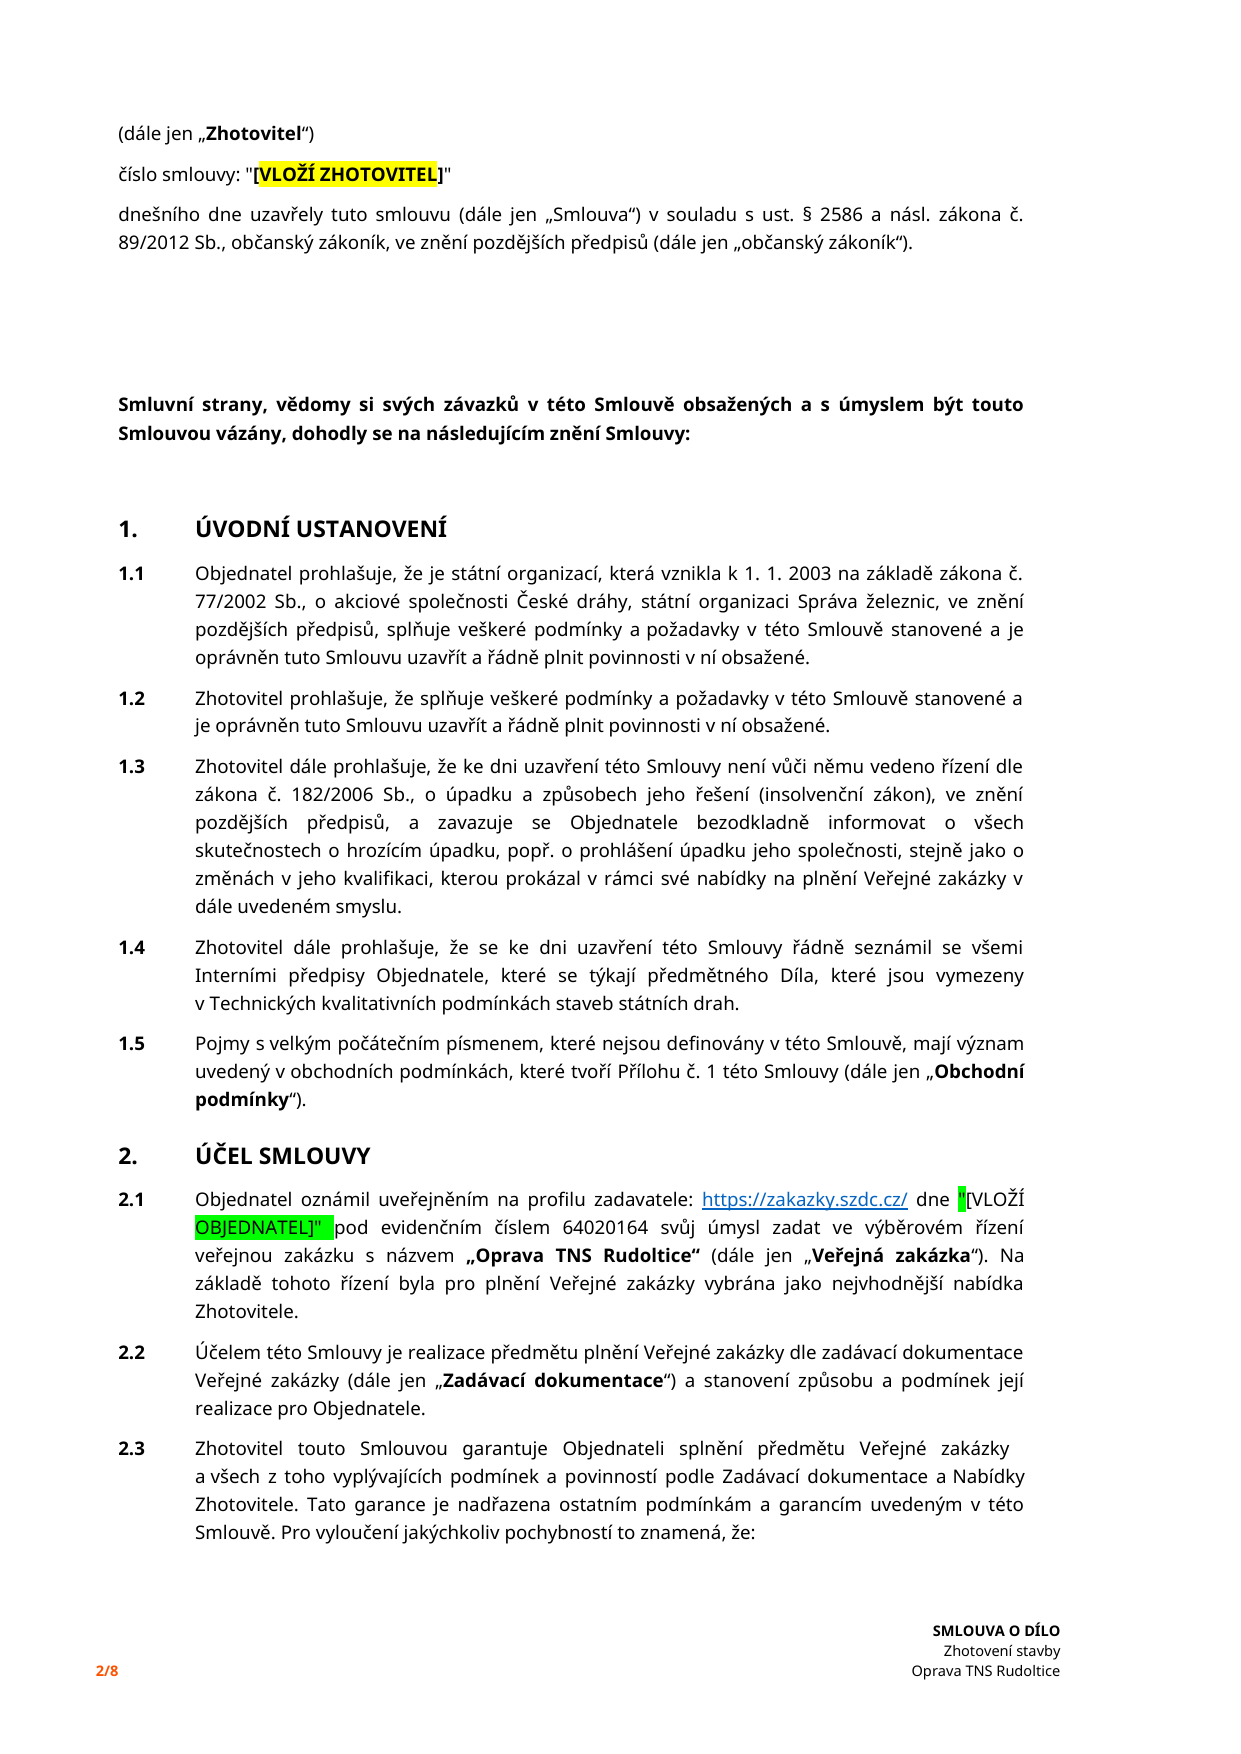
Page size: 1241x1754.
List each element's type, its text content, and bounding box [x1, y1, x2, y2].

text Objednatel prohlašuje, že je státní organizací, která vznikla k 1. 1. 2003 na základě zákona č. 77/2002 Sb., o akciové společnosti České dráhy, státní organizaci Správa železnic, ve znění pozdějších předpisů, splňuje veškeré podmínky a požadavky v této Smlouvě stanovené a je oprávněn tuto Smlouvu uzavřít a řádně plnit povinnosti v ní obsažené. [118, 560, 1024, 670]
text dnešního dne uzavřely tuto smlouvu (dále jen „Smlouva“) v souladu s ust. § 2586 a násl. zákona č. 89/2012 Sb., občanský zákoník, ve znění pozdějších předpisů (dále jen „občanský zákoník“). [118, 202, 1024, 255]
text ÚČEL SMLOUVY [118, 1139, 1024, 1171]
text Zhotovitel dále prohlašuje, že ke dni uzavření této Smlouvy není vůči němu vedeno řízení dle zákona č. 182/2006 Sb., o úpadku a způsobech jeho řešení (insolvenční zákon), ve znění pozdějších předpisů, a zavazuje se Objednatele bezodkladně informovat o všech skutečnostech o hrozícím úpadku, popř. o prohlášení úpadku jeho společnosti, stejně jako o změnách v jeho kvalifikaci, kterou prokázal v rámci své nabídky na plnění Veřejné zakázky v dále uvedeném smyslu. [118, 753, 1024, 919]
text Zhotovitel dále prohlašuje, že se ke dni uzavření této Smlouvy řádně seznámil se všemi Interními předpisy Objednatele, které se týkají předmětného Díla, které jsou vymezeny v Technických kvalitativních podmínkách staveb státních drah. [118, 934, 1024, 1016]
text Zhotovitel touto Smlouvou garantuje Objednateli splnění předmětu Veřejné zakázky a všech z toho vyplývajících podmínek a povinností podle Zadávací dokumentace a Nabídky Zhotovitele. Tato garance je nadřazena ostatním podmínkám a garancím uvedeným v této Smlouvě. Pro vyloučení jakýchkoliv pochybností to znamená, že: [118, 1436, 1024, 1545]
text Účelem této Smlouvy je realizace předmětu plnění Veřejné zakázky dle zadávací dokumentace Veřejné zakázky (dále jen „Zadávací dokumentace“) a stanovení způsobu a podmínek její realizace pro Objednatele. [118, 1339, 1024, 1421]
text číslo smlouvy: "[VLOŽÍ ZHOTOVITEL]" [118, 161, 259, 187]
text Objednatel oznámil uveřejněním na profilu zadavatele: https://zakazky.szdc.cz/ dne pod evidenčním číslem 64020164 svůj úmysl zadat ve výběrovém řízení veřejnou zakázku s názvem „Oprava TNS Rudoltice“ (dále jen „Veřejná zakázka“). Na základě tohoto řízení byla pro plnění Veřejné zakázky vybrána jako nejvhodnější nabídka Zhotovitele. [118, 1186, 1024, 1324]
text číslo smlouvy: "[VLOŽÍ ZHOTOVITEL]" [437, 161, 1024, 187]
text (dále jen „Zhotovitel“) [118, 121, 1024, 146]
text Smluvní strany, vědomy si svých závazků v této Smlouvě obsažených a s úmyslem být touto Smlouvou vázány, dohodly se na následujícím znění Smlouvy: [118, 392, 1024, 445]
text Zhotovitel prohlašuje, že splňuje veškeré podmínky a požadavky v této Smlouvě stanovené a je oprávněn tuto Smlouvu uzavřít a řádně plnit povinnosti v ní obsažené. [118, 685, 1024, 738]
text Pojmy s velkým počátečním písmenem, které nejsou definovány v této Smlouvě, mají význam uvedený v obchodních podmínkách, které tvoří Přílohu č. 1 této Smlouvy (dále jen „Obchodní podmínky“). [118, 1031, 1024, 1112]
text ÚVODNÍ USTANOVENÍ [118, 513, 1024, 544]
